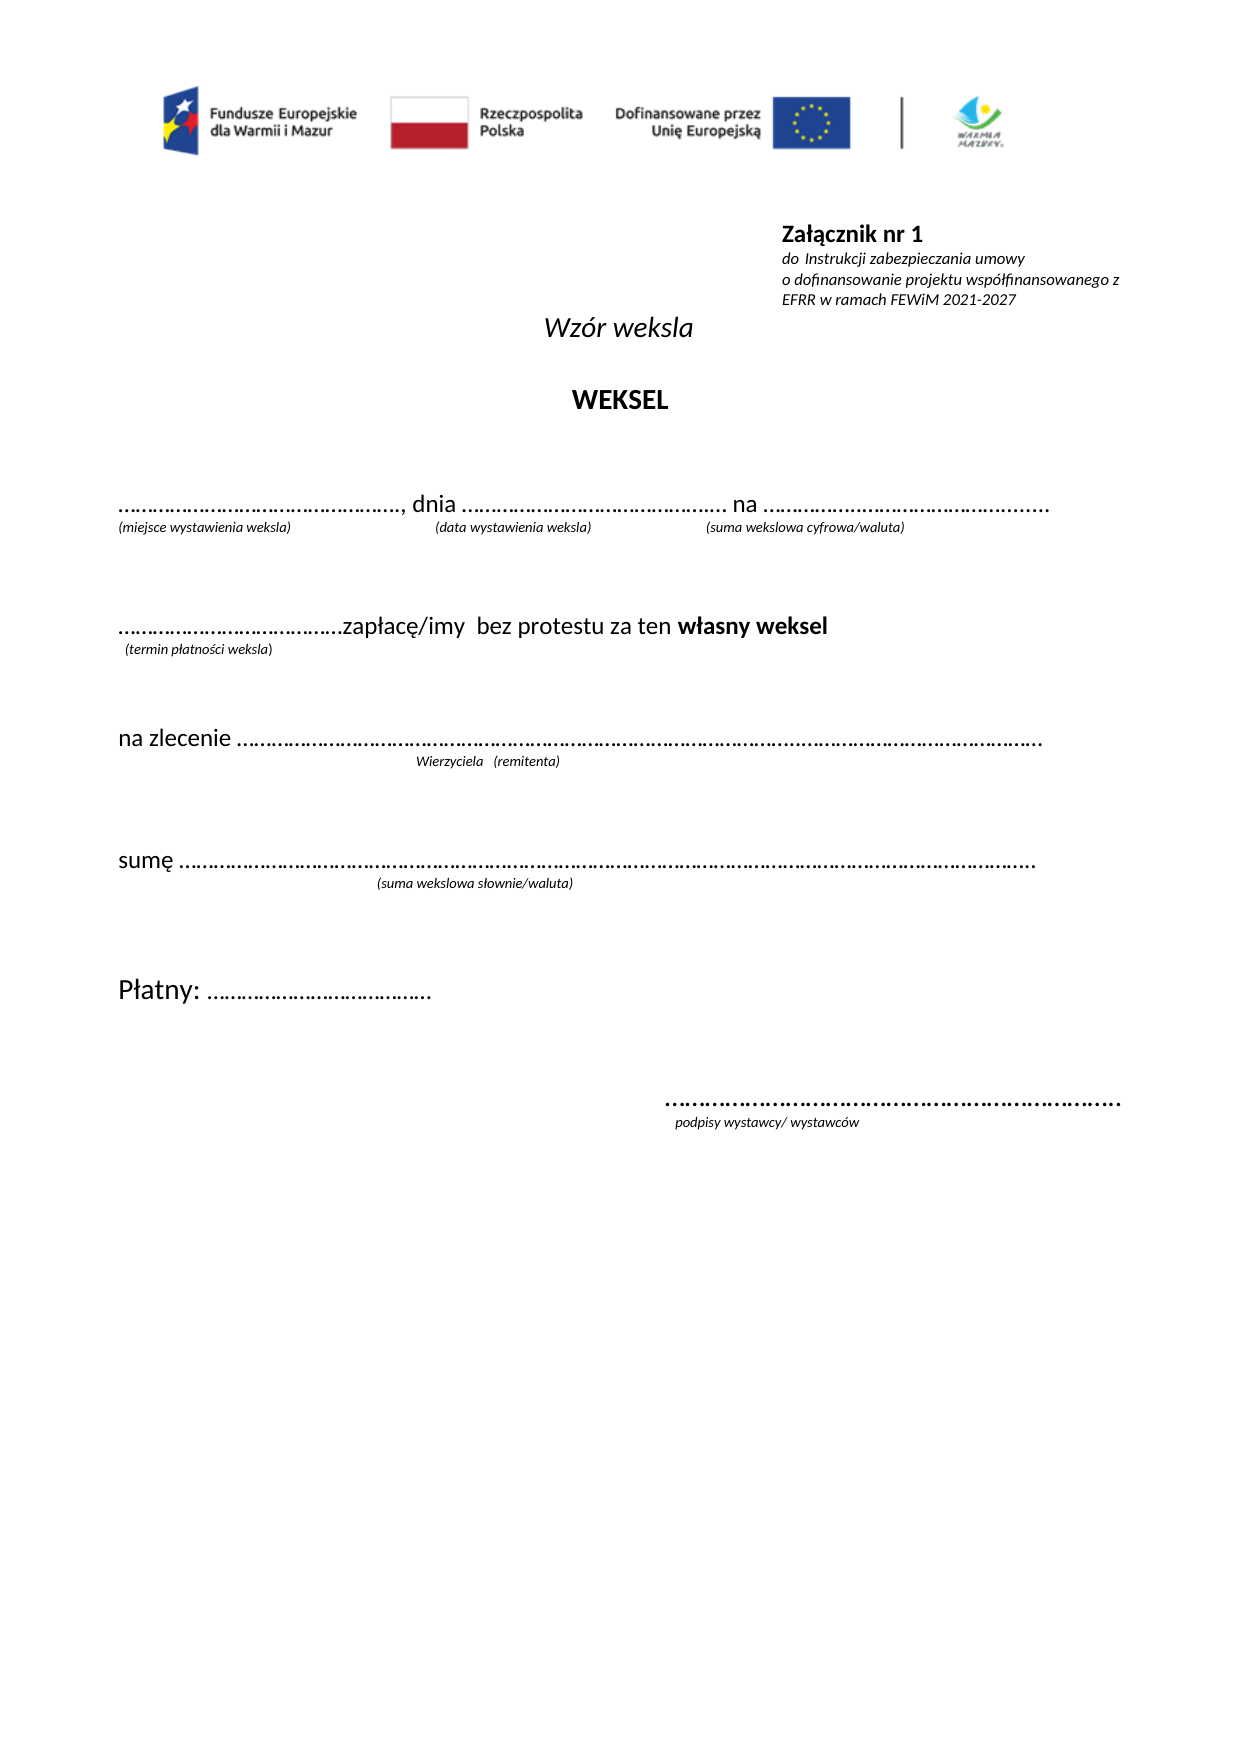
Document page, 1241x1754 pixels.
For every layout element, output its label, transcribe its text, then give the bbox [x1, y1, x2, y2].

text podpisy wystawcy/ wystawców [487, 1113, 1122, 1144]
picture [147, 70, 1101, 175]
text Płatny: ………………………………… [118, 971, 1122, 1007]
text na zlecenie ……………………………………………………………………………………..…………………………………… Wierzyciela (remitenta) [118, 722, 1122, 783]
text sumę ………………………………………………………………………………………………………………………………….. [118, 844, 1122, 874]
text Wzór weksla [118, 309, 1122, 345]
text WEKSEL [118, 381, 1122, 416]
title do Instrukcji zabezpieczania umowy o dofinansowanie projektu współfinansowanego z EFRR w ramach FEWiM 2021-2027 [782, 249, 1122, 309]
text (termin płatności weksla) [118, 640, 1122, 671]
text …………………………………………., dnia …………………………………….… na ……………..……………………........ (miejsce wystawienia weksla) (data wystawienia weksla) (suma wekslowa cyfrowa/waluta) [118, 488, 1122, 549]
text ………………………………………………………….. [118, 1078, 1122, 1113]
title Załącznik nr 1 [782, 218, 1122, 249]
text …………………………………zapłacę/imy bez protestu za ten własny weksel [118, 610, 1122, 640]
text (suma wekslowa słownie/waluta) [118, 874, 1122, 905]
